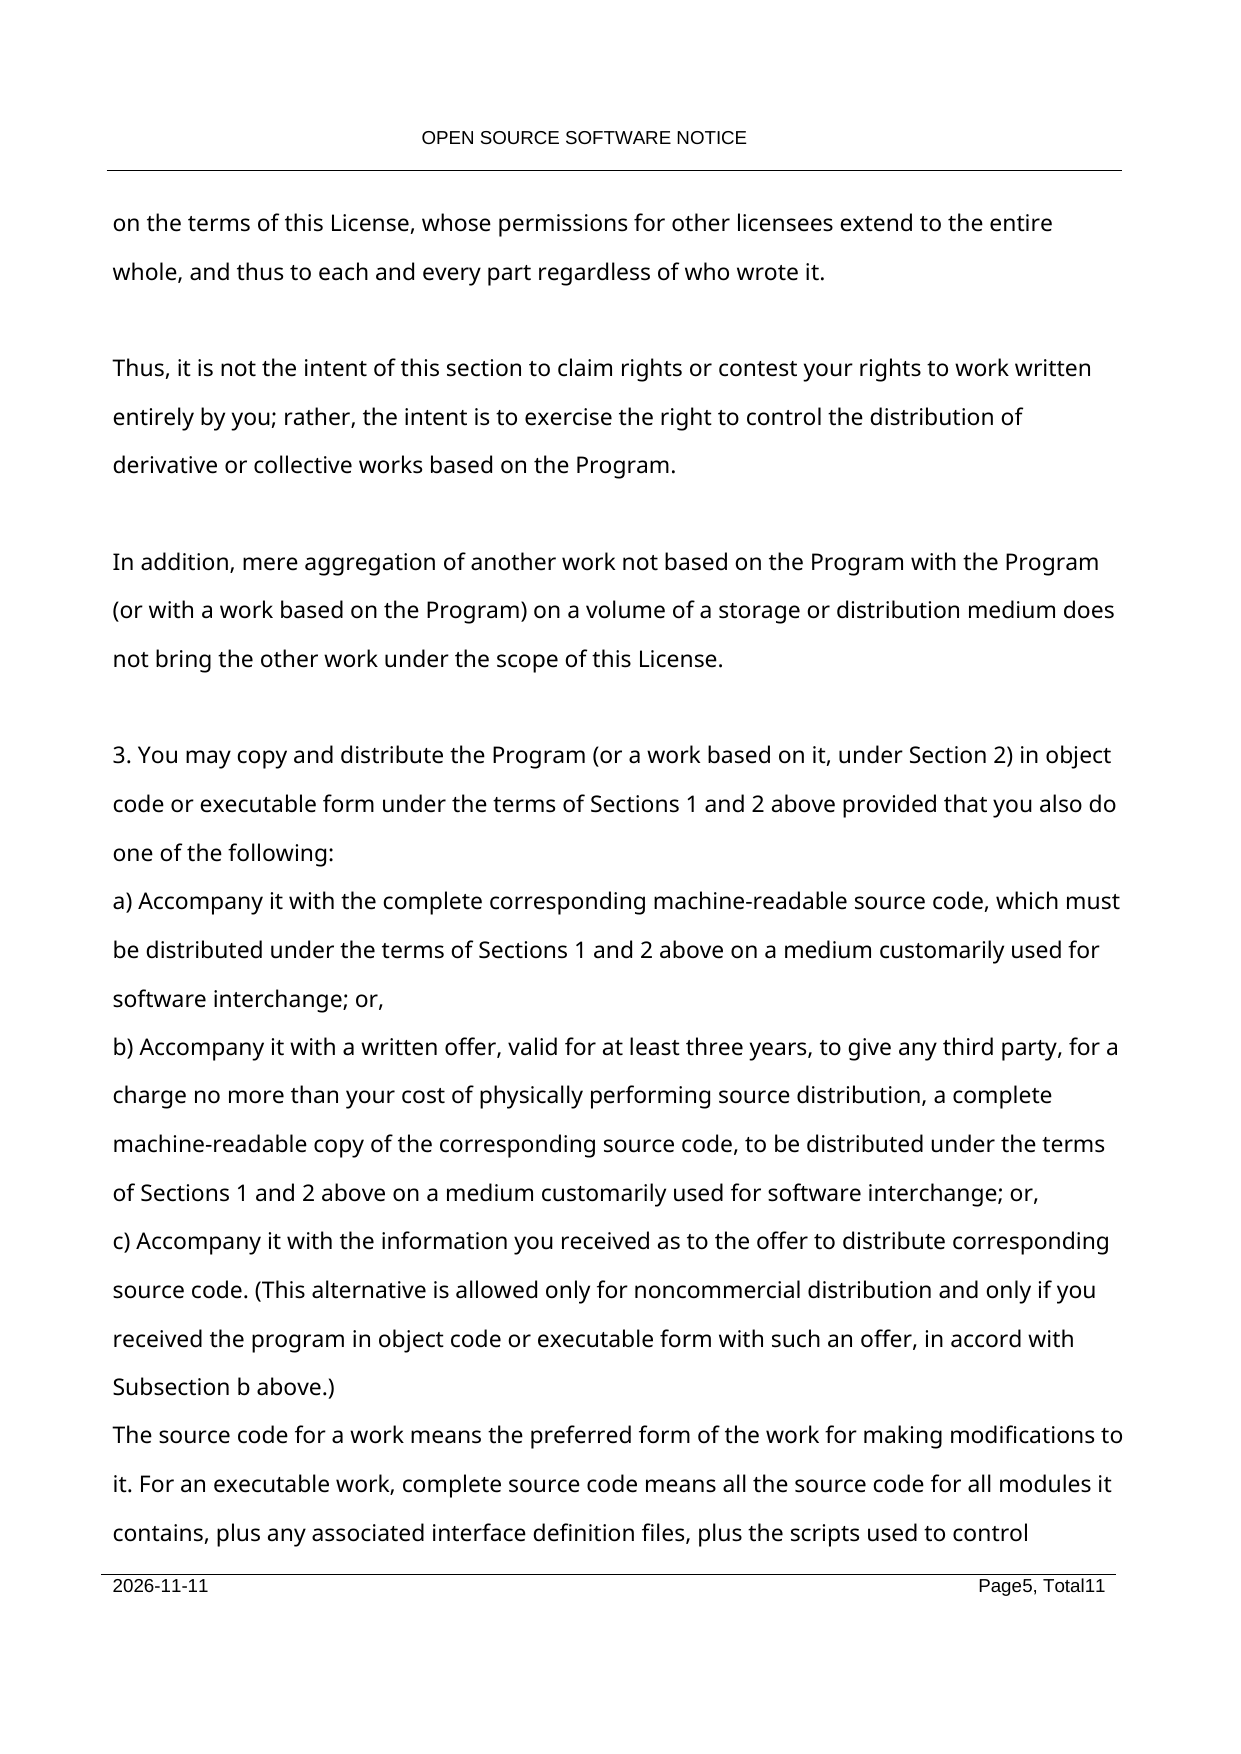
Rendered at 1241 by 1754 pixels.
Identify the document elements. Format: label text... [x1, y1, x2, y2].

text a) Accompany it with the complete corresponding machine-readable source code, which must be distributed under the terms of Sections 1 and 2 above on a medium customarily used for software interchange; or, [112, 884, 1128, 1014]
text Thus, it is not the intent of this section to claim rights or contest your rights to work written entirely by you; rather, the intent is to exercise the right to control the distribution of derivative or collective works based on the Program. [112, 351, 1128, 481]
text In addition, mere aggregation of another work not based on the Program with the Program (or with a work based on the Program) on a volume of a storage or distribution medium does not bring the other work under the scope of this License. [112, 545, 1128, 675]
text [112, 1419, 1128, 1549]
text 3. You may copy and distribute the Program (or a work based on it, under Section 2) in object code or executable form under the terms of Sections 1 and 2 above provided that you also do one of the following: [112, 739, 1128, 869]
text c) Accompany it with the information you received as to the offer to distribute corresponding source code. (This alternative is allowed only for noncommercial distribution and only if you received the program in object code or executable form with such an offer, in accord with Subsection b above.) [112, 1224, 1128, 1403]
text b) Accompany it with a written offer, valid for at least three years, to give any third party, for a charge no more than your cost of physically performing source distribution, a complete machine-readable copy of the corresponding source code, to be distributed under the terms of Sections 1 and 2 above on a medium customarily used for software interchange; or, [112, 1030, 1128, 1209]
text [112, 206, 1128, 288]
